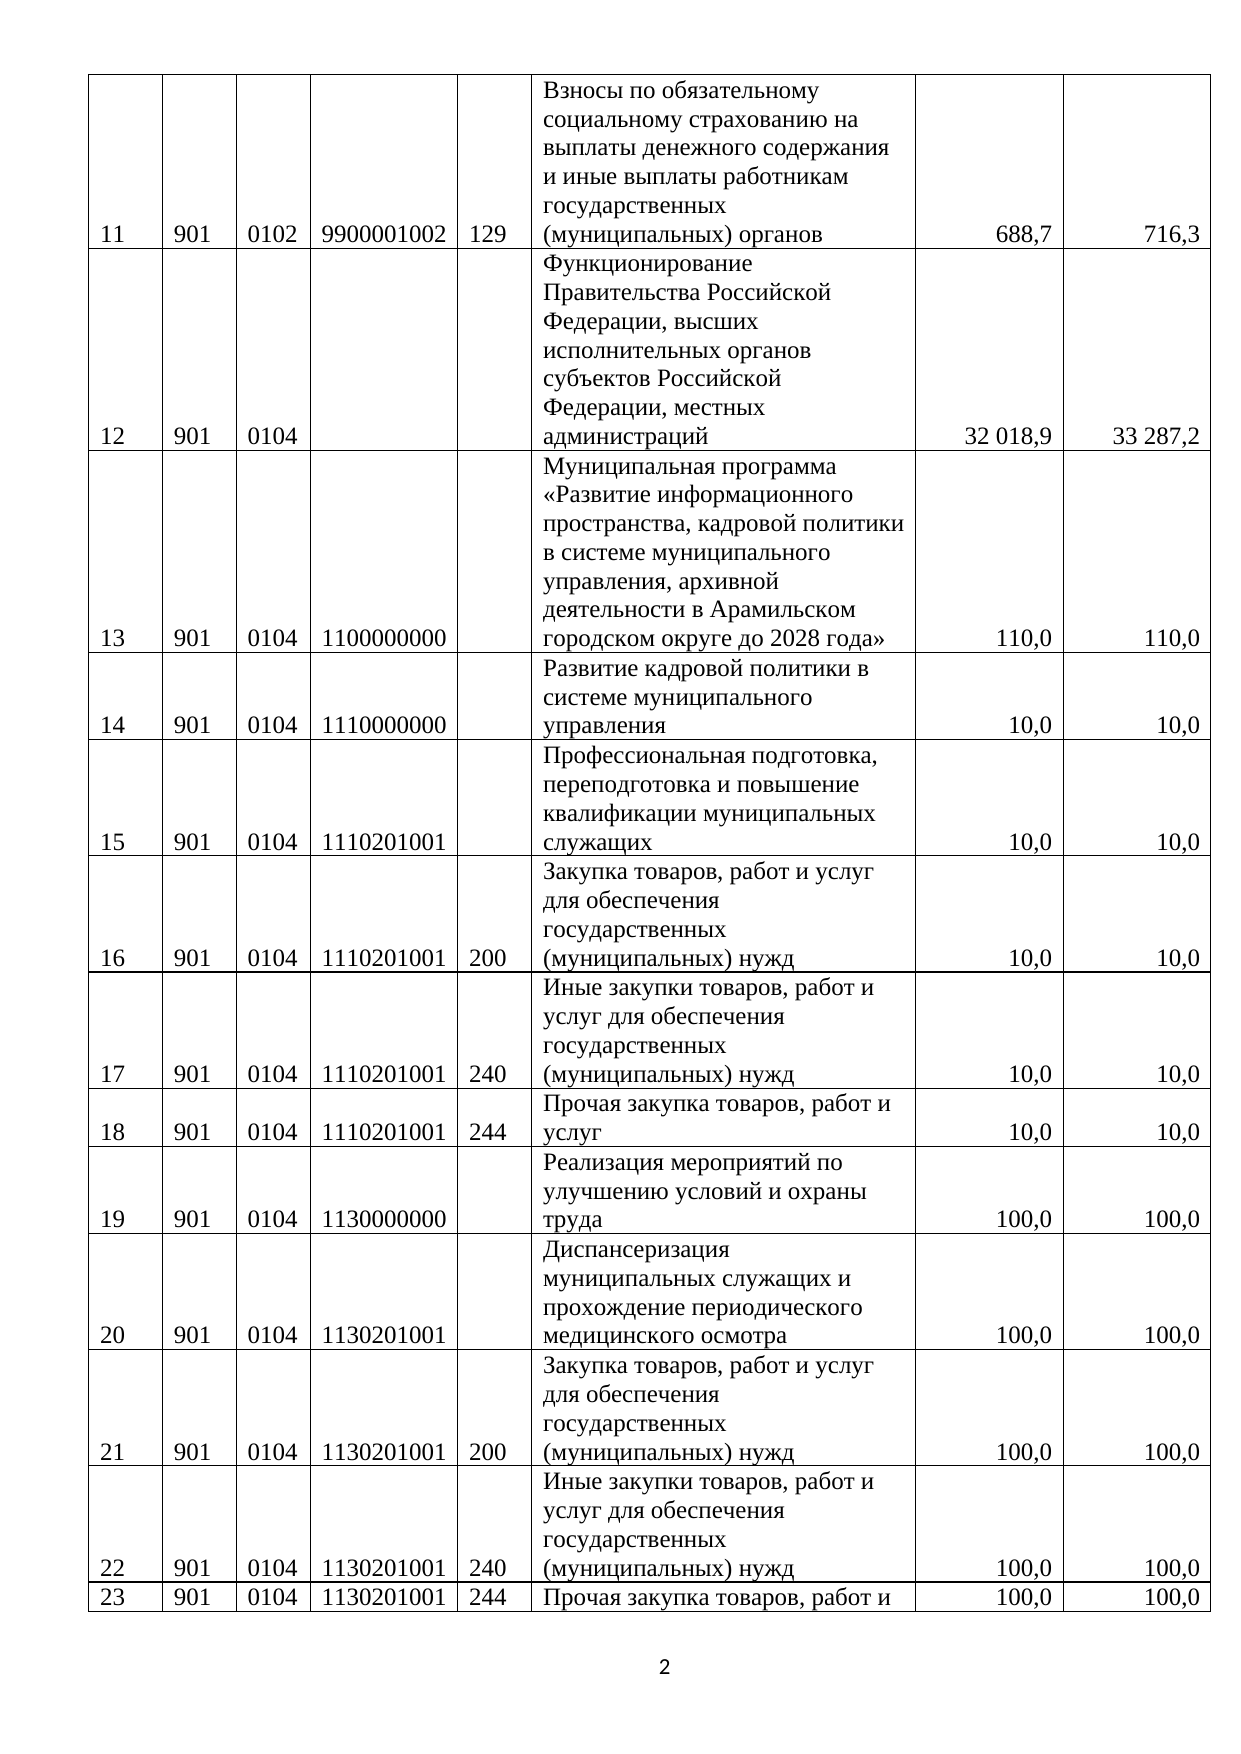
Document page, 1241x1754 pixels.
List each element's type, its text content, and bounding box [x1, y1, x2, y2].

table_cell 0104 [237, 1234, 310, 1349]
table_cell 901 [163, 75, 236, 247]
table_cell 20 [89, 1234, 162, 1349]
table_cell 901 [163, 973, 236, 1087]
table_cell 0104 [237, 451, 310, 652]
table_cell 23 [89, 1583, 162, 1611]
table_cell 1130000000 [311, 1147, 457, 1233]
table_cell 100,0 [916, 1466, 1063, 1581]
table_cell 716,3 [1064, 75, 1210, 247]
table_cell 10,0 [1064, 653, 1210, 739]
table_cell [458, 451, 531, 652]
table_cell Развитие кадровой политики в системе муниципального управления [532, 653, 915, 739]
table_cell [458, 653, 531, 739]
table_cell 10,0 [916, 856, 1063, 971]
table_cell Профессиональная подготовка, переподготовка и повышение квалификации муниципальных служащих [532, 740, 915, 855]
table_cell 11 [89, 75, 162, 247]
table_cell 0104 [237, 249, 310, 450]
table_cell 1110201001 [311, 1089, 457, 1146]
table_cell 901 [163, 740, 236, 855]
table_cell 10,0 [1064, 973, 1210, 1087]
table_cell 100,0 [916, 1350, 1063, 1465]
table_cell 18 [89, 1089, 162, 1146]
table_cell 0104 [237, 973, 310, 1087]
table_cell 240 [458, 1466, 531, 1581]
table_cell 100,0 [1064, 1234, 1210, 1349]
table_cell 1110000000 [311, 653, 457, 739]
table_cell 901 [163, 1089, 236, 1146]
table_cell 1100000000 [311, 451, 457, 652]
table_cell 901 [163, 856, 236, 971]
table_cell 10,0 [1064, 740, 1210, 855]
table_cell Закупка товаров, работ и услуг для обеспечения государственных (муниципальных) нужд [532, 1350, 915, 1465]
table_cell 21 [89, 1350, 162, 1465]
table_cell 100,0 [1064, 1583, 1210, 1611]
table_cell 1130201001 [311, 1350, 457, 1465]
table_cell 110,0 [1064, 451, 1210, 652]
table_cell 100,0 [916, 1234, 1063, 1349]
table_cell Функционирование Правительства Российской Федерации, высших исполнительных органов субъектов Российской Федерации, местных администраций [532, 249, 915, 450]
table_cell 110,0 [916, 451, 1063, 652]
table_cell 0102 [237, 75, 310, 247]
table_cell Иные закупки товаров, работ и услуг для обеспечения государственных (муниципальных) нужд [532, 973, 915, 1087]
table_cell 901 [163, 1350, 236, 1465]
table_cell 1130201001 [311, 1234, 457, 1349]
table_cell 12 [89, 249, 162, 450]
table_cell 901 [163, 1147, 236, 1233]
table_cell 200 [458, 1350, 531, 1465]
table_cell 100,0 [1064, 1350, 1210, 1465]
table_cell [458, 249, 531, 450]
table_cell 0104 [237, 1089, 310, 1146]
table_cell 10,0 [916, 1089, 1063, 1146]
table_cell 901 [163, 451, 236, 652]
table_cell 1110201001 [311, 856, 457, 971]
table_cell 0104 [237, 1350, 310, 1465]
table_cell 14 [89, 653, 162, 739]
table_cell 22 [89, 1466, 162, 1581]
table_cell 901 [163, 653, 236, 739]
table_cell 15 [89, 740, 162, 855]
table_cell [458, 1234, 531, 1349]
table_cell Иные закупки товаров, работ и услуг для обеспечения государственных (муниципальных) нужд [532, 1466, 915, 1581]
table_cell 129 [458, 75, 531, 247]
table_cell 32 018,9 [916, 249, 1063, 450]
table_cell 1110201001 [311, 973, 457, 1087]
table_cell 10,0 [916, 973, 1063, 1087]
table_cell 9900001002 [311, 75, 457, 247]
table_cell 0104 [237, 856, 310, 971]
table_cell 16 [89, 856, 162, 971]
table_cell 244 [458, 1583, 531, 1611]
table_cell Реализация мероприятий по улучшению условий и охраны труда [532, 1147, 915, 1233]
table_cell 0104 [237, 1466, 310, 1581]
table_cell [458, 740, 531, 855]
table_cell 0104 [237, 740, 310, 855]
table_cell 901 [163, 1234, 236, 1349]
table_cell 19 [89, 1147, 162, 1233]
table_cell Муниципальная программа «Развитие информационного пространства, кадровой политики в системе муниципального управления, архивной деятельности в Арамильском городском округе до 2028 года» [532, 451, 915, 652]
table_cell 100,0 [1064, 1147, 1210, 1233]
table_cell Диспансеризация муниципальных служащих и прохождение периодического медицинского осмотра [532, 1234, 915, 1349]
table_cell 100,0 [916, 1583, 1063, 1611]
table_cell 688,7 [916, 75, 1063, 247]
table_cell Прочая закупка товаров, работ и услуг [532, 1089, 915, 1146]
table_cell 13 [89, 451, 162, 652]
table_cell 240 [458, 973, 531, 1087]
table_cell 901 [163, 1583, 236, 1611]
table_cell [458, 1147, 531, 1233]
table_cell 0104 [237, 1147, 310, 1233]
table_cell Взносы по обязательному социальному страхованию на выплаты денежного содержания и иные выплаты работникам государственных (муниципальных) органов [532, 75, 915, 247]
table_cell 200 [458, 856, 531, 971]
table_cell 100,0 [1064, 1466, 1210, 1581]
table_cell 10,0 [916, 653, 1063, 739]
table_cell 244 [458, 1089, 531, 1146]
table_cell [532, 1583, 915, 1611]
table_cell 901 [163, 1466, 236, 1581]
table_cell 1130201001 [311, 1466, 457, 1581]
table_cell 0104 [237, 1583, 310, 1611]
table_cell 1110201001 [311, 740, 457, 855]
table_cell 10,0 [1064, 1089, 1210, 1146]
table_cell 10,0 [1064, 856, 1210, 971]
table_cell Закупка товаров, работ и услуг для обеспечения государственных (муниципальных) нужд [532, 856, 915, 971]
table_cell 1130201001 [311, 1583, 457, 1611]
table_cell 17 [89, 973, 162, 1087]
table_cell 100,0 [916, 1147, 1063, 1233]
table_cell 0104 [237, 653, 310, 739]
table_cell 33 287,2 [1064, 249, 1210, 450]
table_cell 901 [163, 249, 236, 450]
table_cell 10,0 [916, 740, 1063, 855]
table_cell [311, 249, 457, 450]
